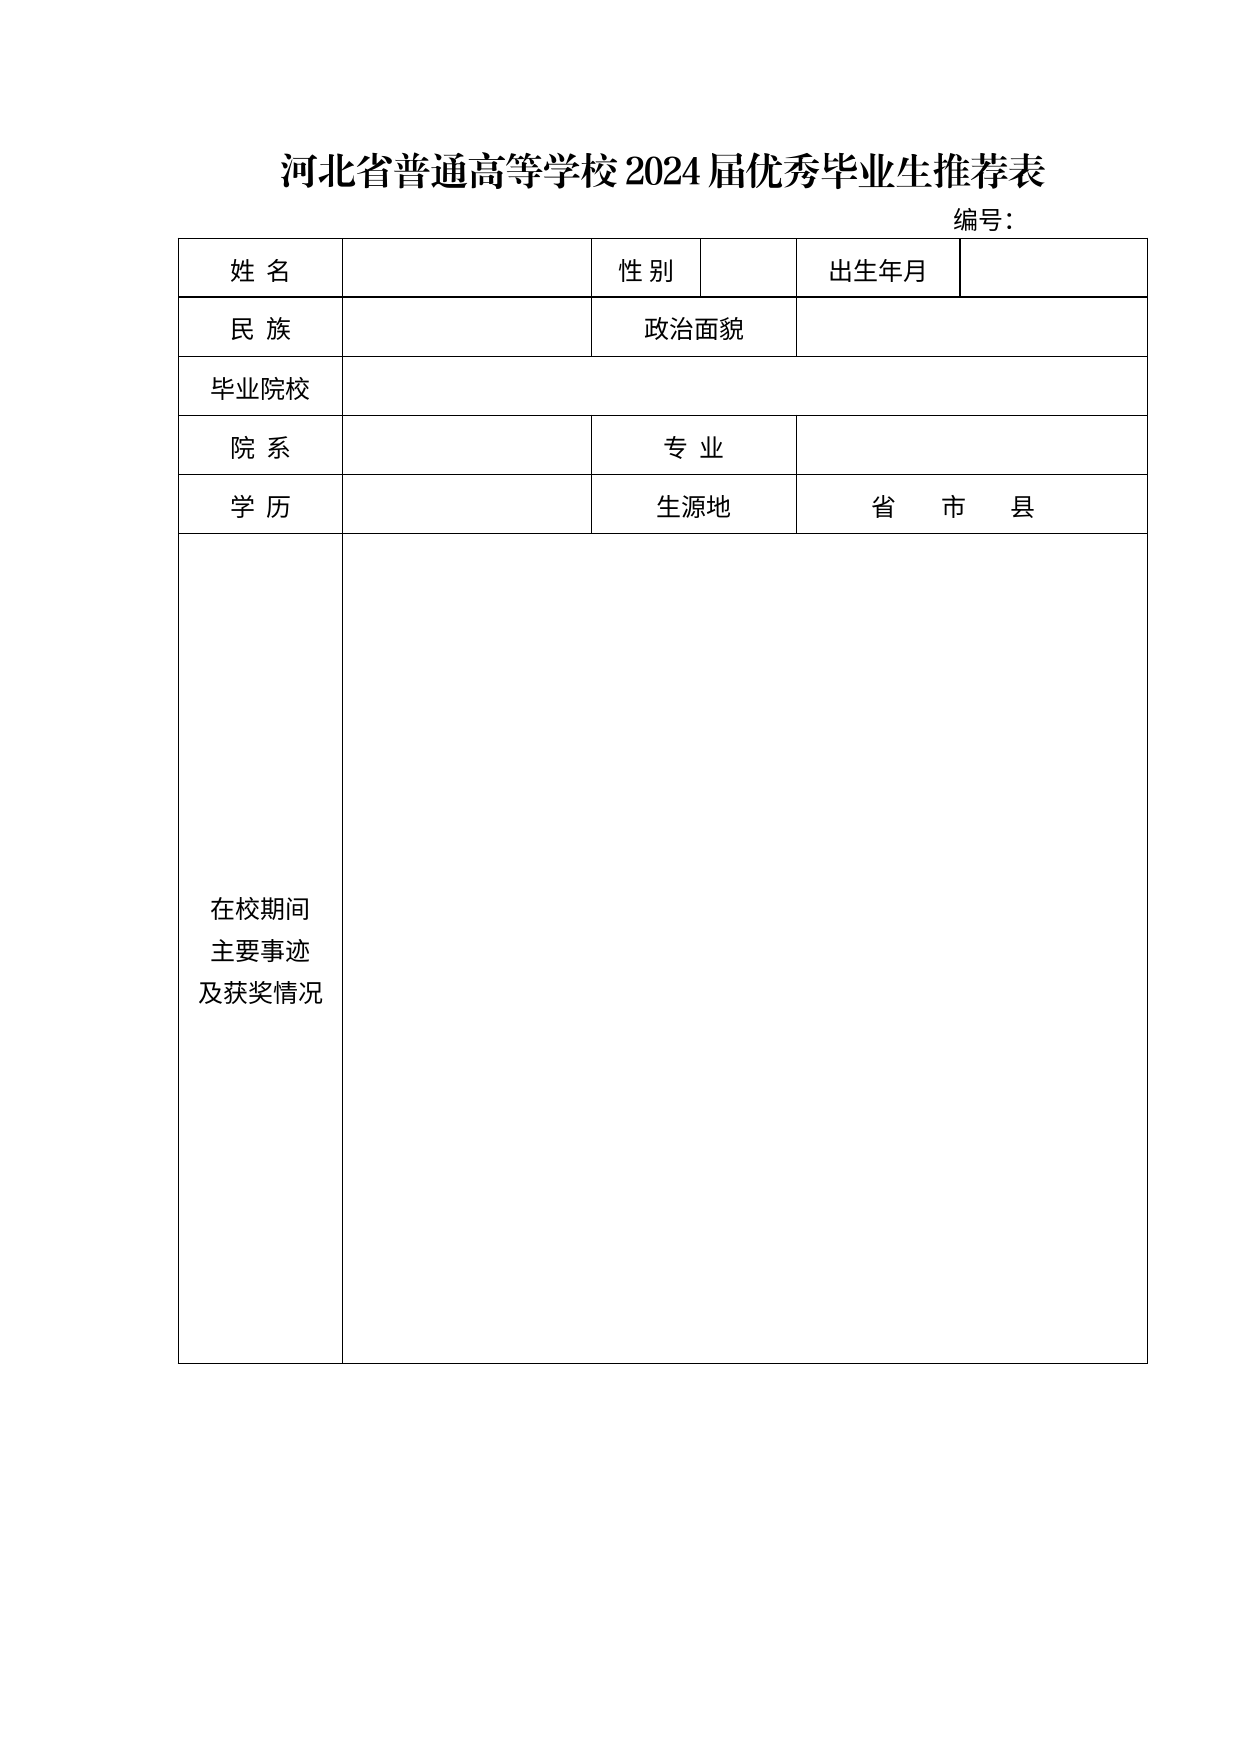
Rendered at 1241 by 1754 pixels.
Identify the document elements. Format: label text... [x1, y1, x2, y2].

table_cell 专 业 [592, 416, 796, 474]
text 编号： [114, 196, 1028, 237]
table_header 性 别 [592, 239, 700, 296]
table_cell 政治面貌 [592, 298, 796, 356]
table_cell 毕业院校 [179, 357, 342, 414]
table_cell [343, 357, 1147, 414]
text 河北省普通高等学校2024届优秀毕业生推荐表 [114, 152, 1211, 196]
table_header 出生年月 [797, 239, 959, 296]
table_cell 民 族 [179, 298, 342, 356]
table_cell 院 系 [179, 416, 342, 474]
table_cell 省 市 县 [797, 475, 1147, 533]
table_cell [343, 416, 591, 474]
table_cell [343, 475, 591, 533]
table_cell [797, 298, 1147, 356]
table_cell 在校期间 主要事迹 及获奖情况 [179, 534, 342, 1363]
table_cell [343, 298, 591, 356]
table_cell [343, 534, 1147, 1363]
table_cell 学 历 [179, 475, 342, 533]
table_cell 生源地 [592, 475, 796, 533]
table_header [343, 239, 591, 296]
table_cell [797, 416, 1147, 474]
table_header 姓 名 [179, 239, 342, 296]
table_header [701, 239, 796, 296]
table_header [961, 239, 1147, 296]
